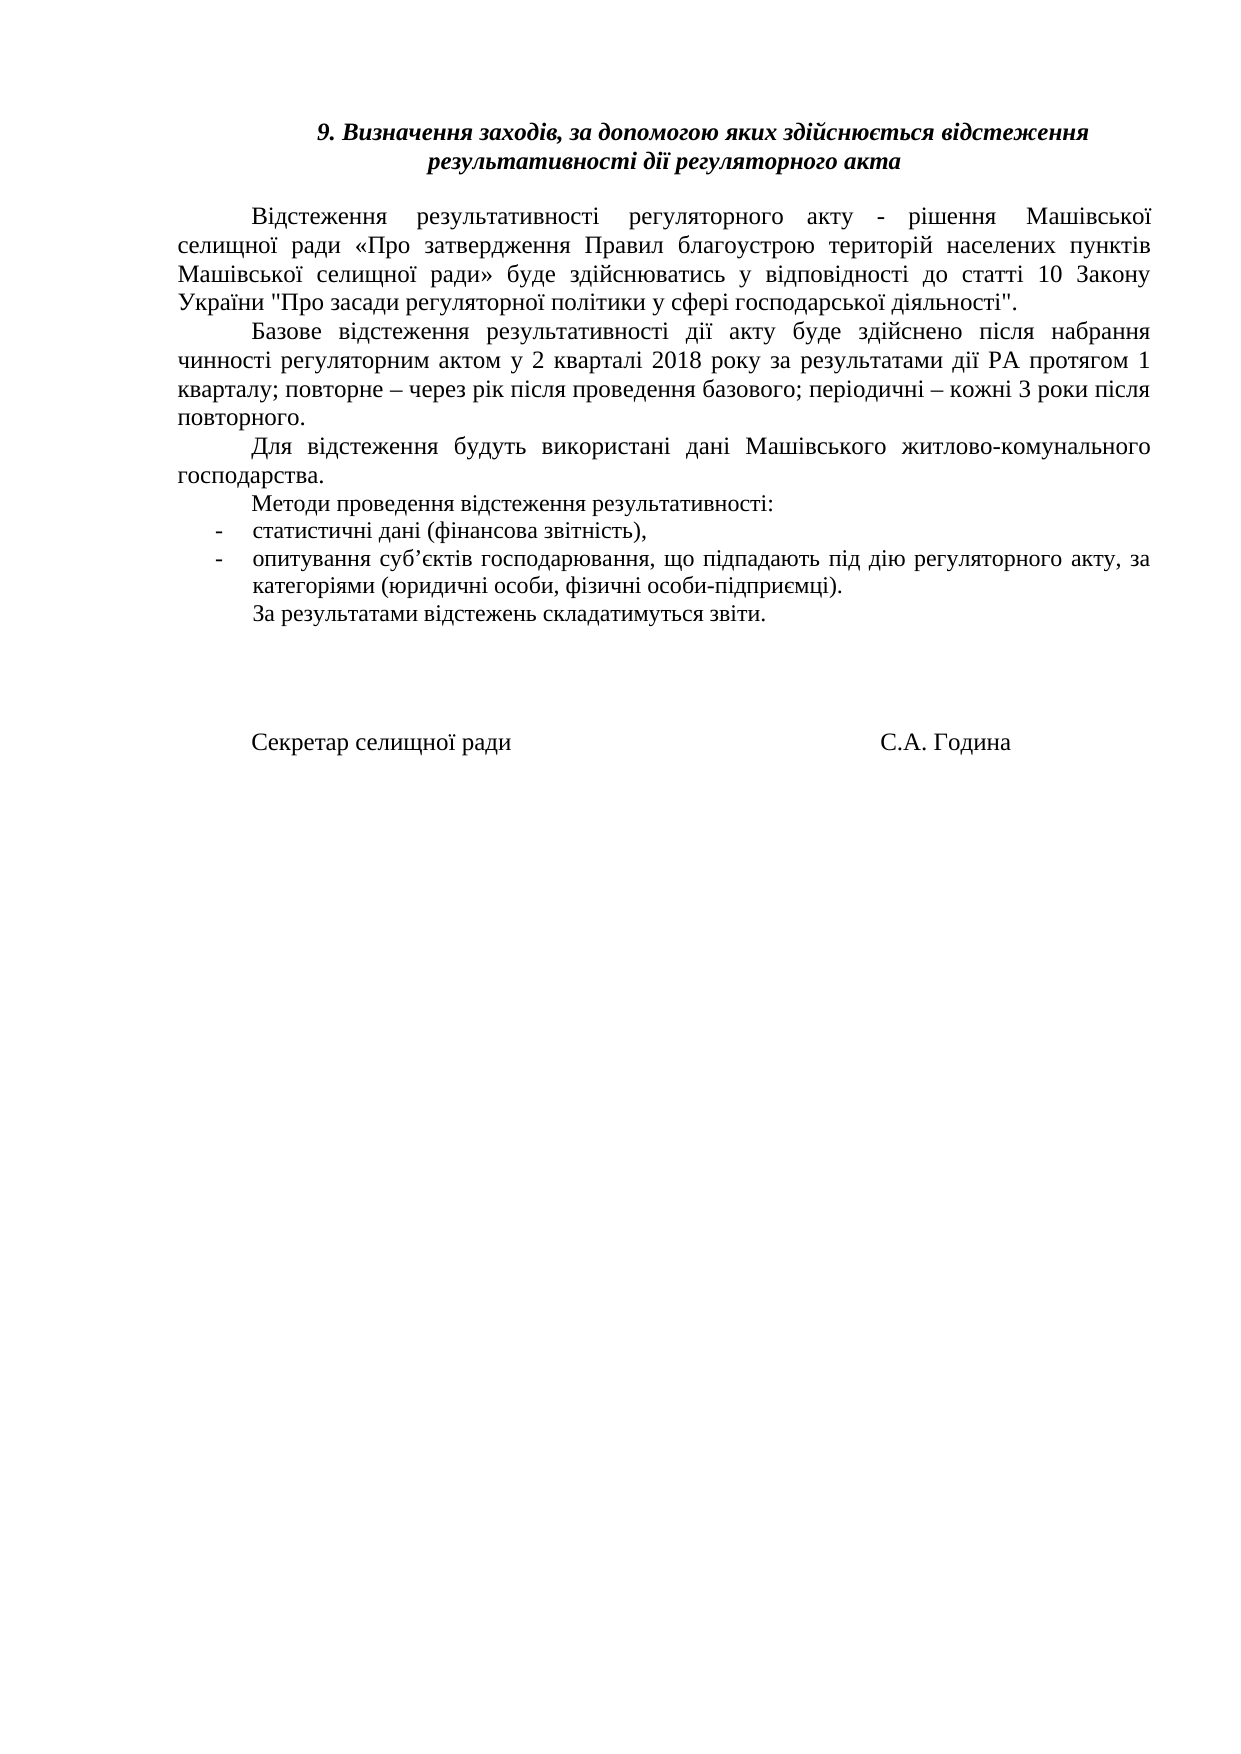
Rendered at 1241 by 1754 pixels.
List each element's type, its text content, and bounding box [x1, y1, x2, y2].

text Секретар селищної ради С.А. Година [177, 727, 1152, 756]
text За результатами відстежень складатимуться звіти. [252, 599, 1152, 627]
text Базове відстеження результативності дії акту буде здійснено після набрання чинності регуляторним актом у 2 кварталі 2018 року за результатами дії РА протягом 1 кварталу; повторне – через рік після проведення базового; періодичні – кожні 3 роки після повторного. [177, 316, 1152, 431]
list статистичні дані (фінансова звітність), [215, 516, 1152, 544]
text Для відстеження будуть використані дані Машівського житлово-комунального господарства. [177, 431, 1152, 489]
text Відстеження результативності регуляторного акту - рішення Машівської селищної ради «Про затвердження Правил благоустрою територій населених пунктів Машівської селищної ради» буде здійснюватись у відповідності до статті 10 Закону України "Про засади регуляторної політики у сфері господарської діяльності". [177, 201, 1152, 259]
text Відстеження результативності регуляторного акту - рішення Машівської селищної ради «Про затвердження Правил благоустрою територій населених пунктів Машівської селищної ради» буде здійснюватись у відповідності до статті 10 Закону України "Про засади регуляторної політики у сфері господарської діяльності". [177, 259, 1152, 316]
list опитування субʼєктів господарювання, що підпадають під дію регуляторного акту, за категоріями (юридичні особи, фізичні особи-підприємці). [215, 544, 1152, 599]
text Методи проведення відстеження результативності: [177, 489, 1152, 516]
text 9. Визначення заходів, за допомогою яких здійснюється відстеження результативності дії регуляторного акта [177, 117, 1152, 175]
